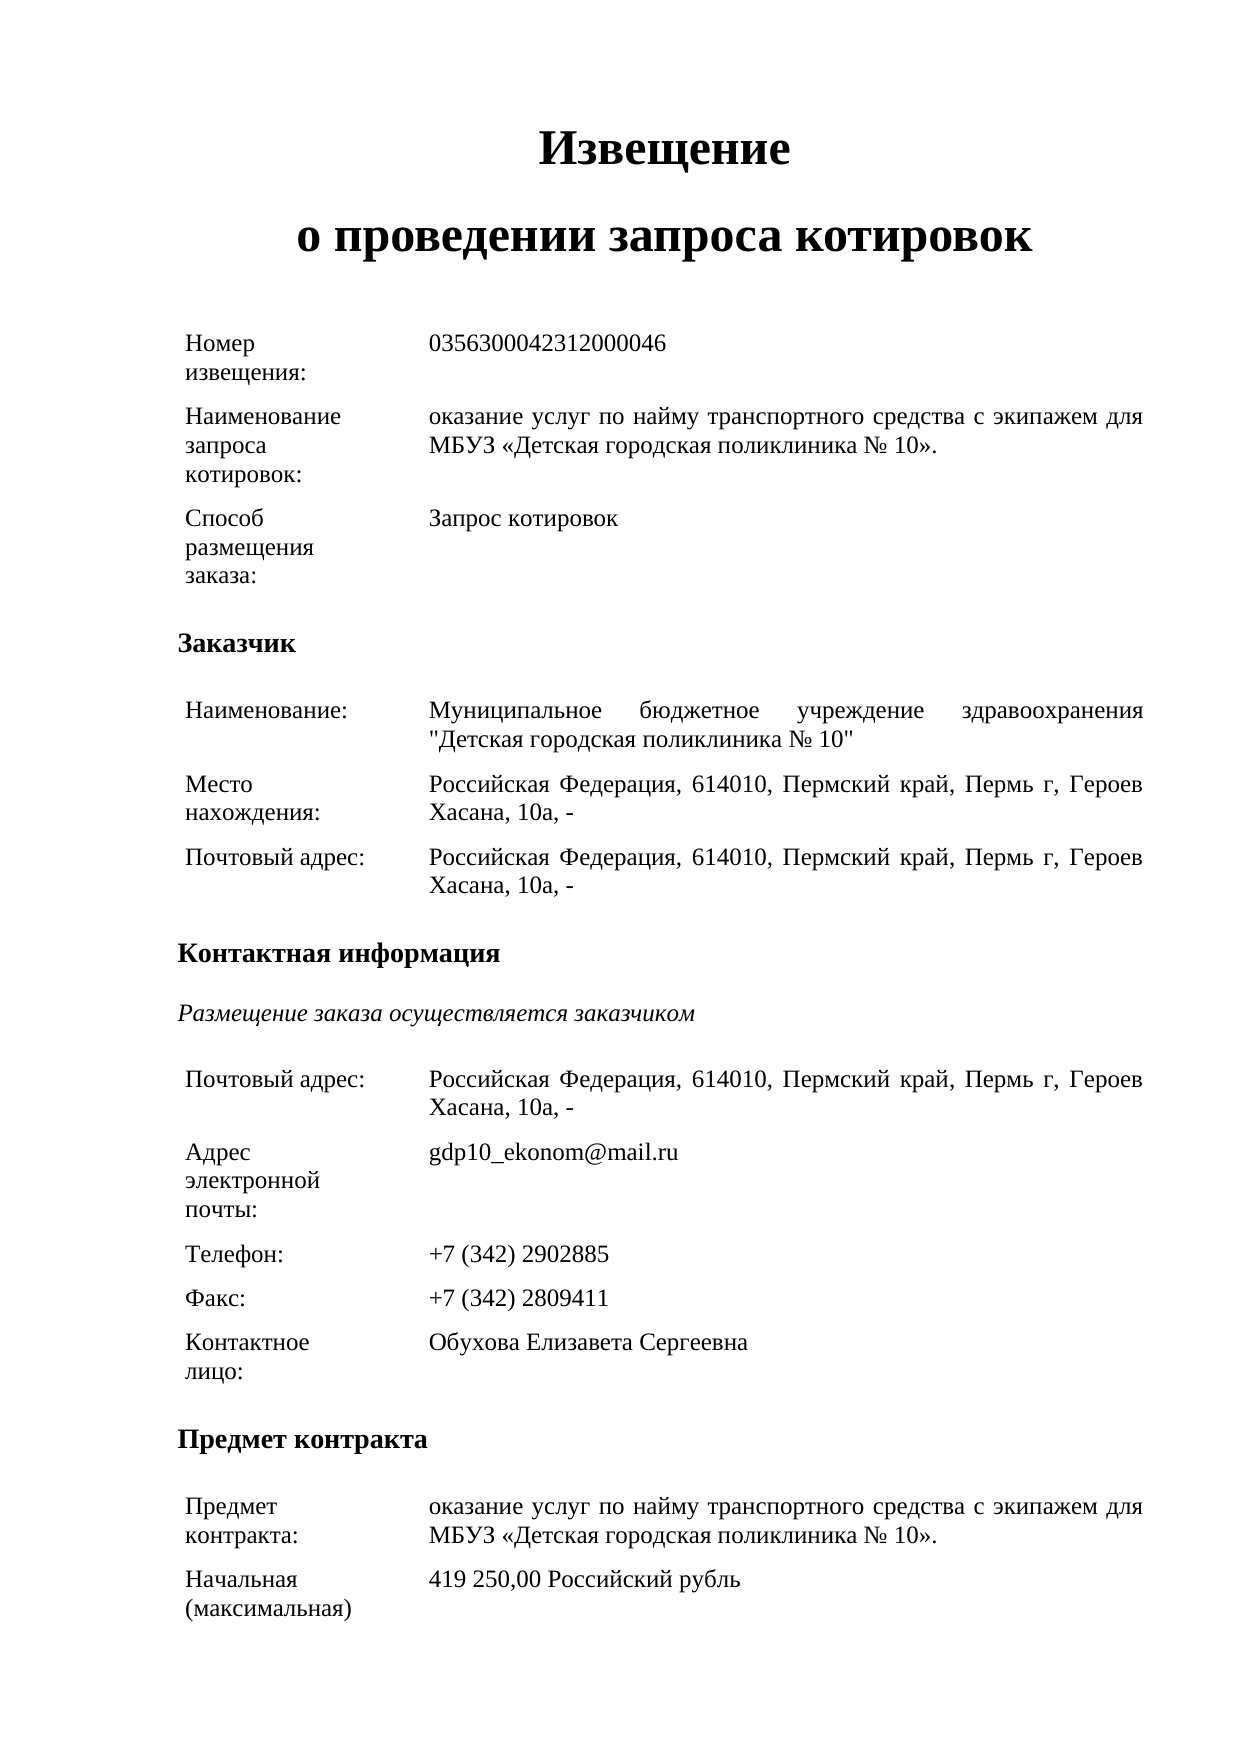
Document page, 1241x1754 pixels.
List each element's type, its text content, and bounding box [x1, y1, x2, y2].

table_cell Российская Федерация, 614010, Пермский край, Пермь г, Героев Хасана, 10а, - [421, 761, 1152, 834]
table_cell Телефон: [177, 1231, 421, 1275]
text Извещение [177, 118, 1152, 176]
table_header Российская Федерация, 614010, Пермский край, Пермь г, Героев Хасана, 10а, - [421, 1056, 1152, 1129]
table_cell оказание услуг по найму транспортного средства с экипажем для МБУЗ «Детская городская поликлиника № 10». [421, 393, 1152, 495]
table_cell Факс: [177, 1275, 421, 1319]
table_cell Место нахождения: [177, 761, 421, 834]
table_cell gdp10_ekonom@mail.ru [421, 1129, 1152, 1231]
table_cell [177, 1557, 421, 1630]
table_cell +7 (342) 2902885 [421, 1231, 1152, 1275]
table_cell Обухова Елизавета Сергеевна [421, 1320, 1152, 1393]
table_header 0356300042312000046 [421, 320, 1152, 393]
table_header оказание услуг по найму транспортного средства с экипажем для МБУЗ «Детская городская поликлиника № 10». [421, 1484, 1152, 1557]
text Размещение заказа осуществляется заказчиком [177, 998, 1152, 1027]
table_cell Контактное лицо: [177, 1320, 421, 1393]
table_cell Наименование запроса котировок: [177, 393, 421, 495]
text Заказчик [177, 626, 1152, 659]
text Предмет контракта [177, 1422, 1152, 1454]
table_header Предмет контракта: [177, 1484, 421, 1557]
text о проведении запроса котировок [177, 205, 1152, 262]
text Контактная информация [177, 936, 1152, 969]
table_header Почтовый адрес: [177, 1056, 421, 1129]
table_header Муниципальное бюджетное учреждение здравоохранения "Детская городская поликлиника № 10" [421, 688, 1152, 761]
table_header Наименование: [177, 688, 421, 761]
table_cell Запрос котировок [421, 495, 1152, 597]
table_cell Способ размещения заказа: [177, 495, 421, 597]
table_cell +7 (342) 2809411 [421, 1275, 1152, 1319]
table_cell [421, 1557, 1152, 1630]
table_cell Адрес электронной почты: [177, 1129, 421, 1231]
table_cell Российская Федерация, 614010, Пермский край, Пермь г, Героев Хасана, 10а, - [421, 834, 1152, 907]
table_header Номер извещения: [177, 320, 421, 393]
table_cell Почтовый адрес: [177, 834, 421, 907]
